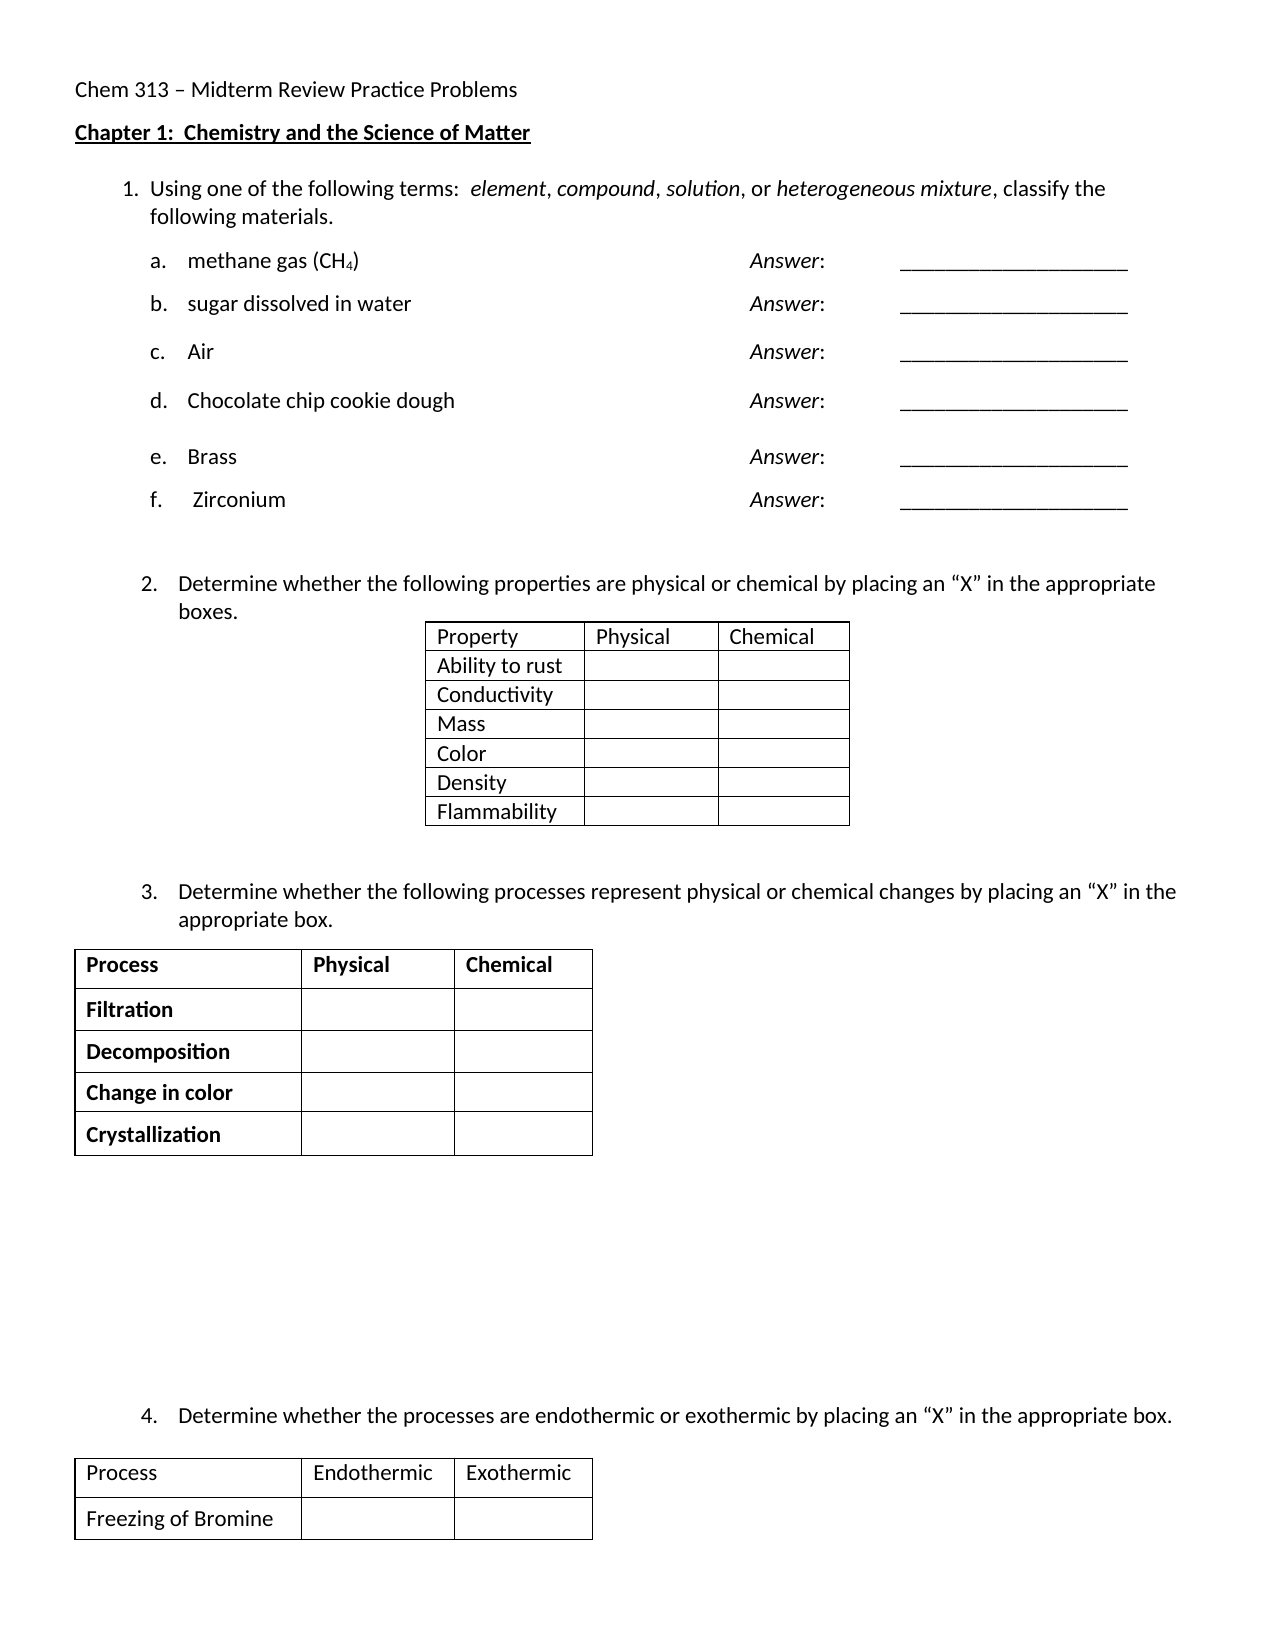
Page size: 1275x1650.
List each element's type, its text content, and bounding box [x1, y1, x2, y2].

table_cell [585, 710, 718, 738]
list Determine whether the following processes represent physical or chemical changes by placing an “X” in the appropriate box. [141, 877, 1200, 933]
table_cell [302, 1498, 454, 1539]
table_header Process [76, 1459, 301, 1497]
table_cell [585, 768, 718, 796]
text following materials. [75, 202, 1200, 230]
table_cell [719, 797, 849, 825]
table_cell Change in color [76, 1073, 301, 1111]
text Chapter 1: Chemistry and the Science of Matter [75, 118, 1200, 146]
table_cell Filtration [76, 989, 301, 1030]
list Brass Answer: ____________________ [150, 442, 1200, 470]
table_cell [719, 739, 849, 767]
table_cell Crystallization [76, 1112, 301, 1155]
table_cell Mass [426, 710, 584, 738]
table_cell Density [426, 768, 584, 796]
table_header Physical [585, 623, 718, 650]
table_cell [455, 1073, 592, 1111]
list Using one of the following terms: element, compound, solution, or heterogeneous mixture, classify the [122, 174, 1200, 202]
table_header Process [76, 950, 301, 988]
table_header Endothermic [302, 1459, 454, 1497]
table_cell [719, 651, 849, 679]
list Determine whether the processes are endothermic or exothermic by placing an “X” in the appropriate box. [141, 1401, 1200, 1429]
table_header Physical [302, 950, 454, 988]
table_cell [302, 1031, 454, 1072]
table_cell [585, 739, 718, 767]
table_header Exothermic [455, 1459, 592, 1497]
text Chem 313 – Midterm Review Practice Problems [75, 75, 1200, 103]
table_cell Freezing of Bromine [76, 1498, 301, 1539]
table_header Chemical [719, 623, 849, 650]
list Determine whether the following properties are physical or chemical by placing an “X” in the appropriate boxes. [141, 569, 1200, 625]
table_cell Conductivity [426, 681, 584, 708]
table_cell [585, 797, 718, 825]
table_cell [585, 681, 718, 708]
table_cell [302, 1112, 454, 1155]
table_cell [719, 710, 849, 738]
table_cell [302, 1073, 454, 1111]
table_header Chemical [455, 950, 592, 988]
list Zirconium Answer: ____________________ [150, 485, 1200, 513]
table_cell [455, 1112, 592, 1155]
table_cell Flammability [426, 797, 584, 825]
list methane gas (CH4) Answer: ____________________ [150, 246, 1200, 274]
table_cell [455, 1498, 592, 1539]
table_cell Decomposition [76, 1031, 301, 1072]
list Chocolate chip cookie dough Answer: ____________________ [150, 386, 1200, 414]
list sugar dissolved in water Answer: ____________________ [150, 289, 1200, 317]
table_cell [585, 651, 718, 679]
table_cell Ability to rust [426, 651, 584, 679]
table_cell [719, 681, 849, 708]
list Air Answer: ____________________ [150, 337, 1200, 365]
table_cell [455, 989, 592, 1030]
table_header Property [426, 623, 584, 650]
table_cell Color [426, 739, 584, 767]
table_cell [455, 1031, 592, 1072]
table_cell [302, 989, 454, 1030]
table_cell [719, 768, 849, 796]
